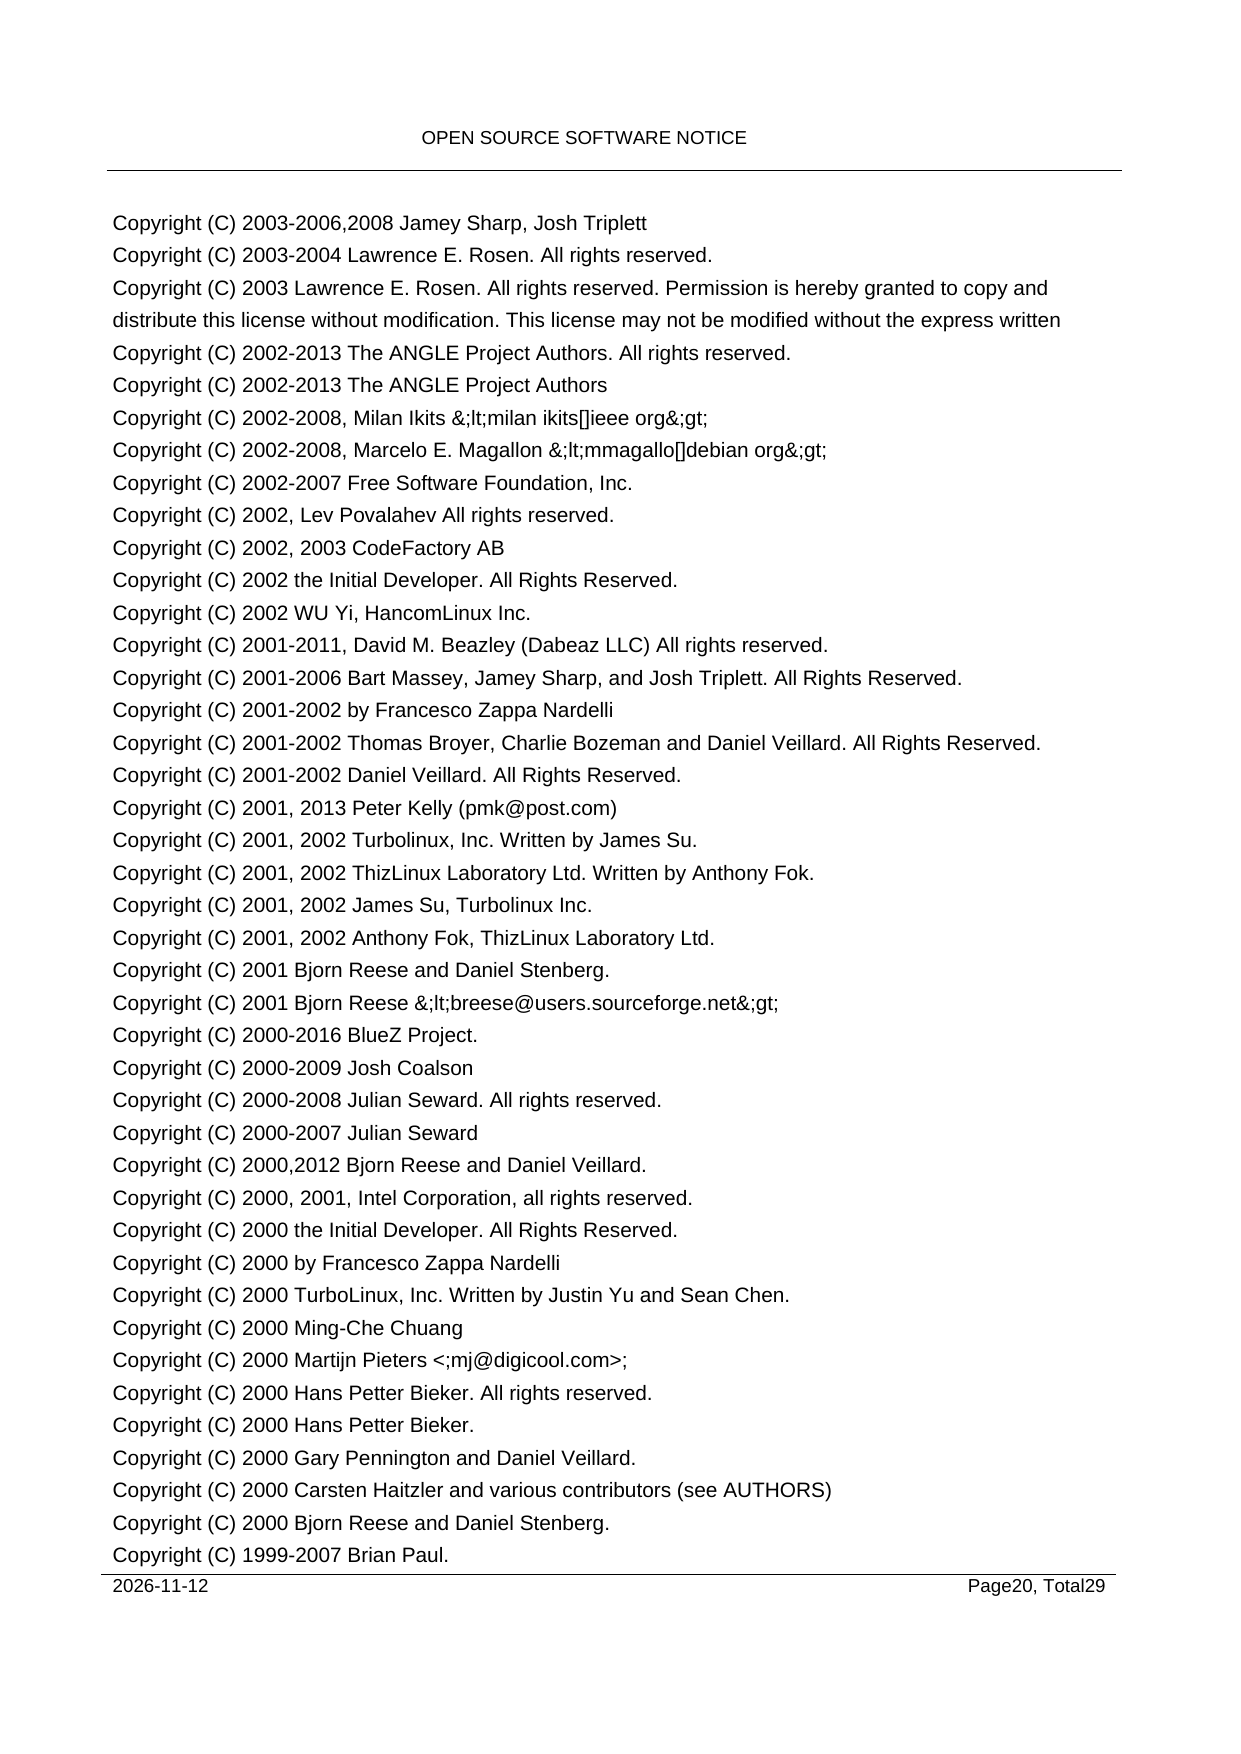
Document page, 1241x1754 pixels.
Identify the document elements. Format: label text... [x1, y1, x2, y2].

text Copyright (C) 2001-2006 Bart Massey, Jamey Sharp, and Josh Triplett. All Rights Reserved. [112, 661, 1128, 694]
text Copyright (C) 2003-2006,2008 Jamey Sharp, Josh Triplett [112, 206, 1128, 239]
text Copyright (C) 2003-2004 Lawrence E. Rosen. All rights reserved. [112, 239, 1128, 271]
text Copyright (C) 2000 Ming-Che Chuang [112, 1311, 1128, 1344]
text Copyright (C) 2000, 2001, Intel Corporation, all rights reserved. [112, 1181, 1128, 1214]
text Copyright (C) 2002-2013 The ANGLE Project Authors. All rights reserved. [112, 336, 1128, 369]
text Copyright (C) 2002 the Initial Developer. All Rights Reserved. [112, 564, 1128, 596]
text Copyright (C) 2000 the Initial Developer. All Rights Reserved. [112, 1214, 1128, 1246]
text Copyright (C) 2000-2016 BlueZ Project. [112, 1019, 1128, 1051]
text Copyright (C) 2002-2008, Milan Ikits &;lt;milan ikits[]ieee org&;gt; [112, 401, 1128, 434]
text Copyright (C) 2002-2008, Marcelo E. Magallon &;lt;mmagallo[]debian org&;gt; [112, 434, 1128, 466]
text Copyright (C) 2002-2007 Free Software Foundation, Inc. [112, 466, 1128, 499]
text Copyright (C) 2002, Lev Povalahev All rights reserved. [112, 499, 1128, 531]
text Copyright (C) 2001-2002 by Francesco Zappa Nardelli [112, 694, 1128, 726]
text Copyright (C) 2000 Gary Pennington and Daniel Veillard. [112, 1441, 1128, 1474]
text Copyright (C) 2001 Bjorn Reese and Daniel Stenberg. [112, 954, 1128, 986]
text Copyright (C) 2000 Carsten Haitzler and various contributors (see AUTHORS) [112, 1474, 1128, 1506]
text Copyright (C) 2002, 2003 CodeFactory AB [112, 531, 1128, 564]
text Copyright (C) 2001, 2013 Peter Kelly (pmk@post.com) [112, 791, 1128, 824]
text Copyright (C) 1999-2007 Brian Paul. [112, 1539, 1128, 1571]
text Copyright (C) 2001, 2002 Turbolinux, Inc. Written by James Su. [112, 824, 1128, 856]
text Copyright (C) 2000 Martijn Pieters <;mj@digicool.com>; [112, 1344, 1128, 1376]
text Copyright (C) 2000 Hans Petter Bieker. [112, 1409, 1128, 1441]
text Copyright (C) 2000-2007 Julian Seward [112, 1116, 1128, 1149]
text Copyright (C) 2001-2002 Thomas Broyer, Charlie Bozeman and Daniel Veillard. All Rights Reserved. [112, 726, 1128, 759]
text Copyright (C) 2001 Bjorn Reese &;lt;breese@users.sourceforge.net&;gt; [112, 986, 1128, 1019]
text Copyright (C) 2000-2009 Josh Coalson [112, 1051, 1128, 1084]
text Copyright (C) 2000,2012 Bjorn Reese and Daniel Veillard. [112, 1149, 1128, 1181]
text Copyright (C) 2001, 2002 Anthony Fok, ThizLinux Laboratory Ltd. [112, 921, 1128, 954]
text Copyright (C) 2000-2008 Julian Seward. All rights reserved. [112, 1084, 1128, 1116]
text Copyright (C) 2003 Lawrence E. Rosen. All rights reserved. Permission is hereby granted to copy and distribute this license without modification. This license may not be modified without the express written [112, 271, 1128, 336]
text Copyright (C) 2000 Bjorn Reese and Daniel Stenberg. [112, 1506, 1128, 1539]
text Copyright (C) 2000 Hans Petter Bieker. All rights reserved. [112, 1376, 1128, 1409]
text Copyright (C) 2001-2011, David M. Beazley (Dabeaz LLC) All rights reserved. [112, 629, 1128, 661]
text Copyright (C) 2002-2013 The ANGLE Project Authors [112, 369, 1128, 401]
text Copyright (C) 2000 TurboLinux, Inc. Written by Justin Yu and Sean Chen. [112, 1279, 1128, 1311]
text Copyright (C) 2000 by Francesco Zappa Nardelli [112, 1246, 1128, 1279]
text Copyright (C) 2001, 2002 James Su, Turbolinux Inc. [112, 889, 1128, 921]
text Copyright (C) 2001-2002 Daniel Veillard. All Rights Reserved. [112, 759, 1128, 791]
text Copyright (C) 2002 WU Yi, HancomLinux Inc. [112, 596, 1128, 629]
text Copyright (C) 2001, 2002 ThizLinux Laboratory Ltd. Written by Anthony Fok. [112, 856, 1128, 889]
